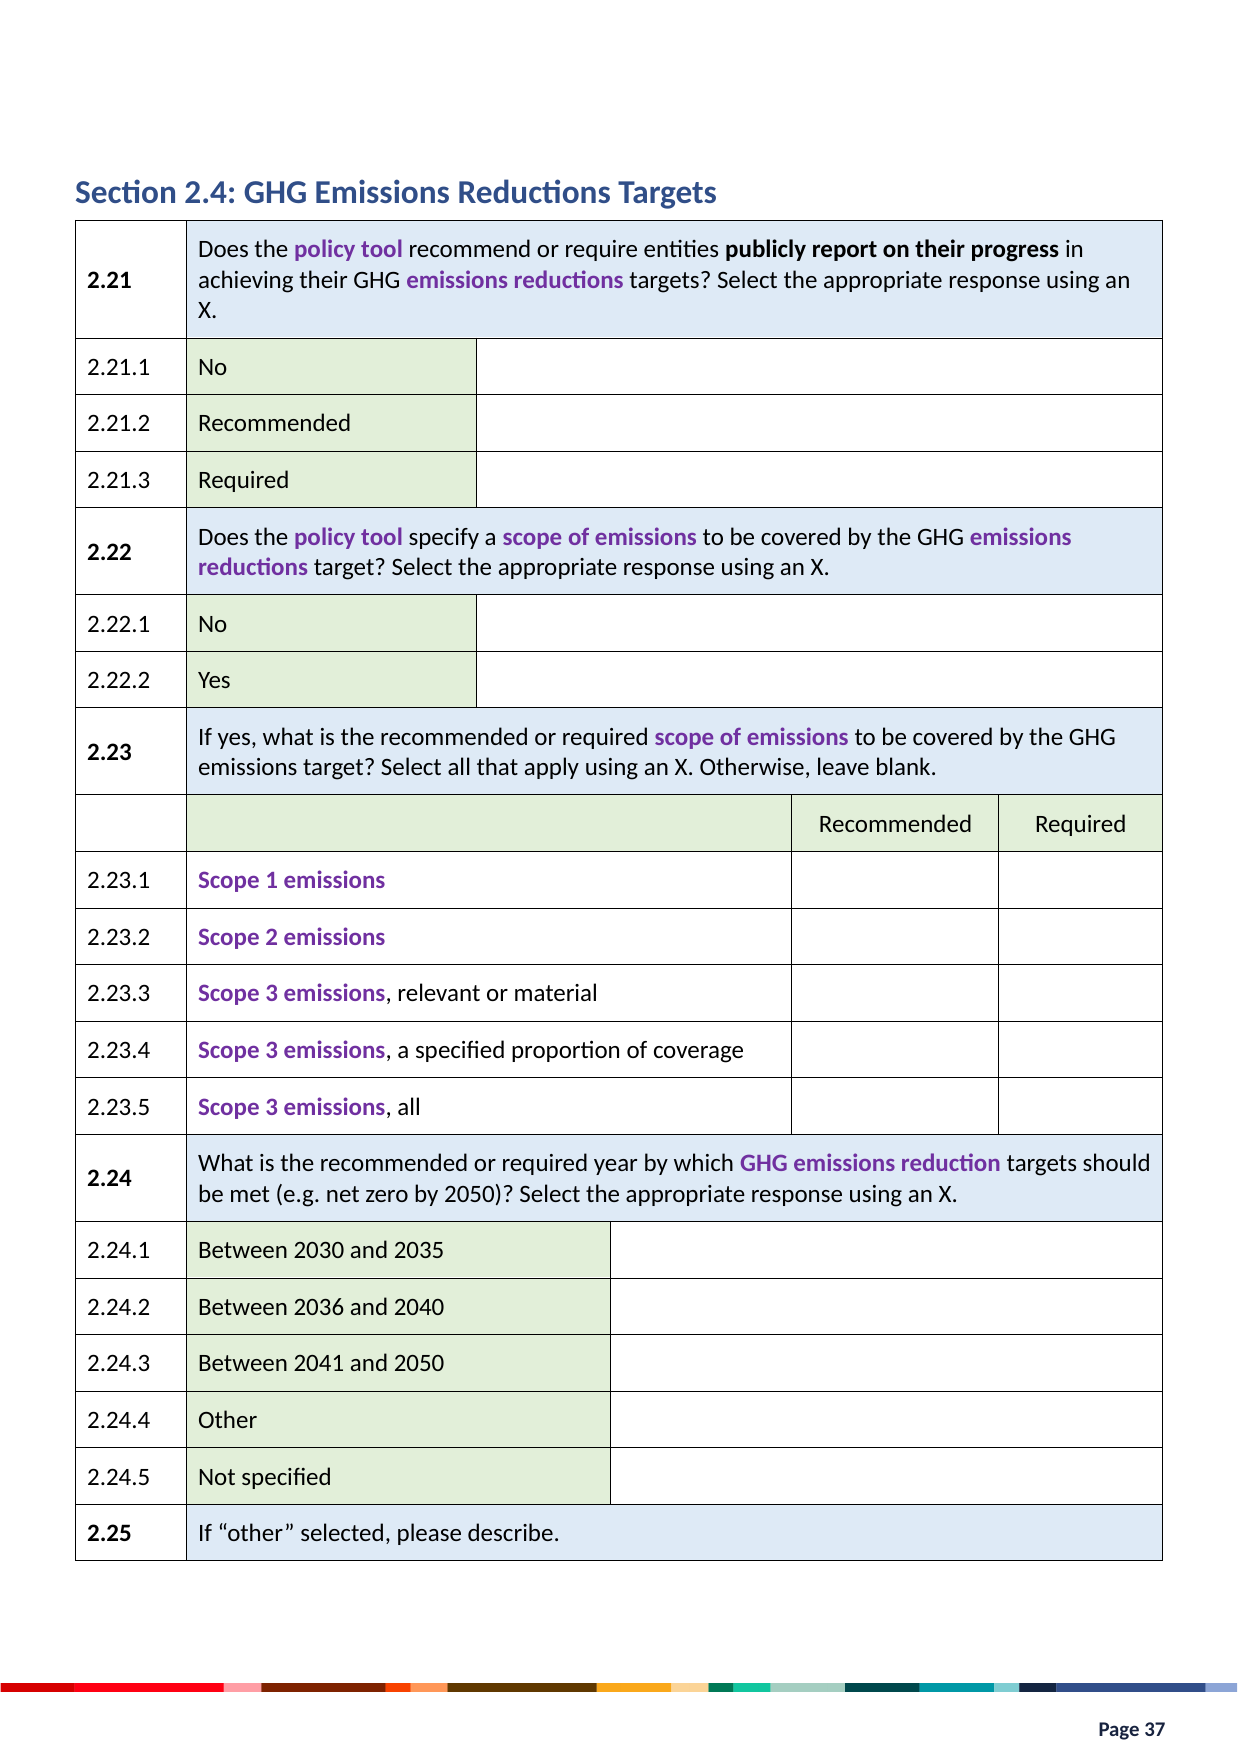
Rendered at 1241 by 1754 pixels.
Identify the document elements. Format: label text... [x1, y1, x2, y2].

table_cell Required [999, 795, 1162, 851]
table_cell Scope 2 emissions [187, 909, 791, 964]
table_cell [611, 1335, 1162, 1391]
table_cell [76, 795, 186, 851]
table_cell Required [187, 452, 476, 507]
table_cell If “other” selected, please describe. [187, 1505, 1162, 1560]
table_cell 2.24.1 [76, 1222, 186, 1277]
table_cell Yes [187, 652, 476, 707]
table_cell Scope 1 emissions [187, 852, 791, 907]
table_cell 2.24.5 [76, 1448, 186, 1504]
table_cell [611, 1392, 1162, 1447]
table_cell [792, 965, 998, 1021]
table_cell 2.21.2 [76, 395, 186, 451]
table_cell 2.23.1 [76, 852, 186, 907]
table_cell [999, 1022, 1162, 1077]
table_cell [792, 852, 998, 907]
table_cell [999, 965, 1162, 1021]
table_cell [611, 1448, 1162, 1504]
table_cell 2.24.2 [76, 1279, 186, 1334]
table_cell Between 2036 and 2040 [187, 1279, 610, 1334]
table_cell 2.25 [76, 1505, 186, 1560]
table_cell If yes, what is the recommended or required scope of emissions to be covered by the GHG emissions target? Select all that apply using an X. Otherwise, leave blank. [187, 708, 1162, 794]
table_cell 2.23.5 [76, 1078, 186, 1134]
table_cell 2.21.1 [76, 339, 186, 394]
table_cell [792, 1078, 998, 1134]
table_cell No [187, 595, 476, 651]
table_cell 2.24 [76, 1135, 186, 1221]
table_cell 2.22 [76, 508, 186, 594]
table_cell 2.24.3 [76, 1335, 186, 1391]
table_cell Not specified [187, 1448, 610, 1504]
table_cell Scope 3 emissions, relevant or material [187, 965, 791, 1021]
table_cell Recommended [187, 395, 476, 451]
table_cell 2.24.4 [76, 1392, 186, 1447]
table_cell 2.23.3 [76, 965, 186, 1021]
table_cell 2.23.2 [76, 909, 186, 964]
table_cell 2.21.3 [76, 452, 186, 507]
table_cell Other [187, 1392, 610, 1447]
table_cell [477, 452, 1162, 507]
table_cell Recommended [792, 795, 998, 851]
table_cell Between 2041 and 2050 [187, 1335, 610, 1391]
table_cell [792, 1022, 998, 1077]
table_cell [611, 1222, 1162, 1277]
table_cell [999, 852, 1162, 907]
table_cell [187, 795, 791, 851]
table_cell [477, 595, 1162, 651]
table_cell 2.23 [76, 708, 186, 794]
table_cell Scope 3 emissions, all [187, 1078, 791, 1134]
table_cell [477, 652, 1162, 707]
table_cell 2.22.2 [76, 652, 186, 707]
table_cell [999, 1078, 1162, 1134]
subtitle Section 2.4: GHG Emissions Reductions Targets [75, 171, 1165, 211]
table_cell No [187, 339, 476, 394]
table_cell [477, 395, 1162, 451]
table_cell [999, 909, 1162, 964]
picture [0, 1683, 1236, 1692]
table_cell [477, 339, 1162, 394]
table_cell Does the policy tool specify a scope of emissions to be covered by the GHG emissions reductions target? Select the appropriate response using an X. [187, 508, 1162, 594]
table_cell 2.23.4 [76, 1022, 186, 1077]
table_cell Scope 3 emissions, a specified proportion of coverage [187, 1022, 791, 1077]
table_cell 2.22.1 [76, 595, 186, 651]
table_header 2.21 [76, 221, 186, 337]
table_cell Between 2030 and 2035 [187, 1222, 610, 1277]
table_cell [611, 1279, 1162, 1334]
table_cell What is the recommended or required year by which GHG emissions reduction targets should be met (e.g. net zero by 2050)? Select the appropriate response using an X. [187, 1135, 1162, 1221]
table_header Does the policy tool recommend or require entities publicly report on their progress in achieving their GHG emissions reductions targets? Select the appropriate response using an X. [187, 221, 1162, 337]
table_cell [792, 909, 998, 964]
